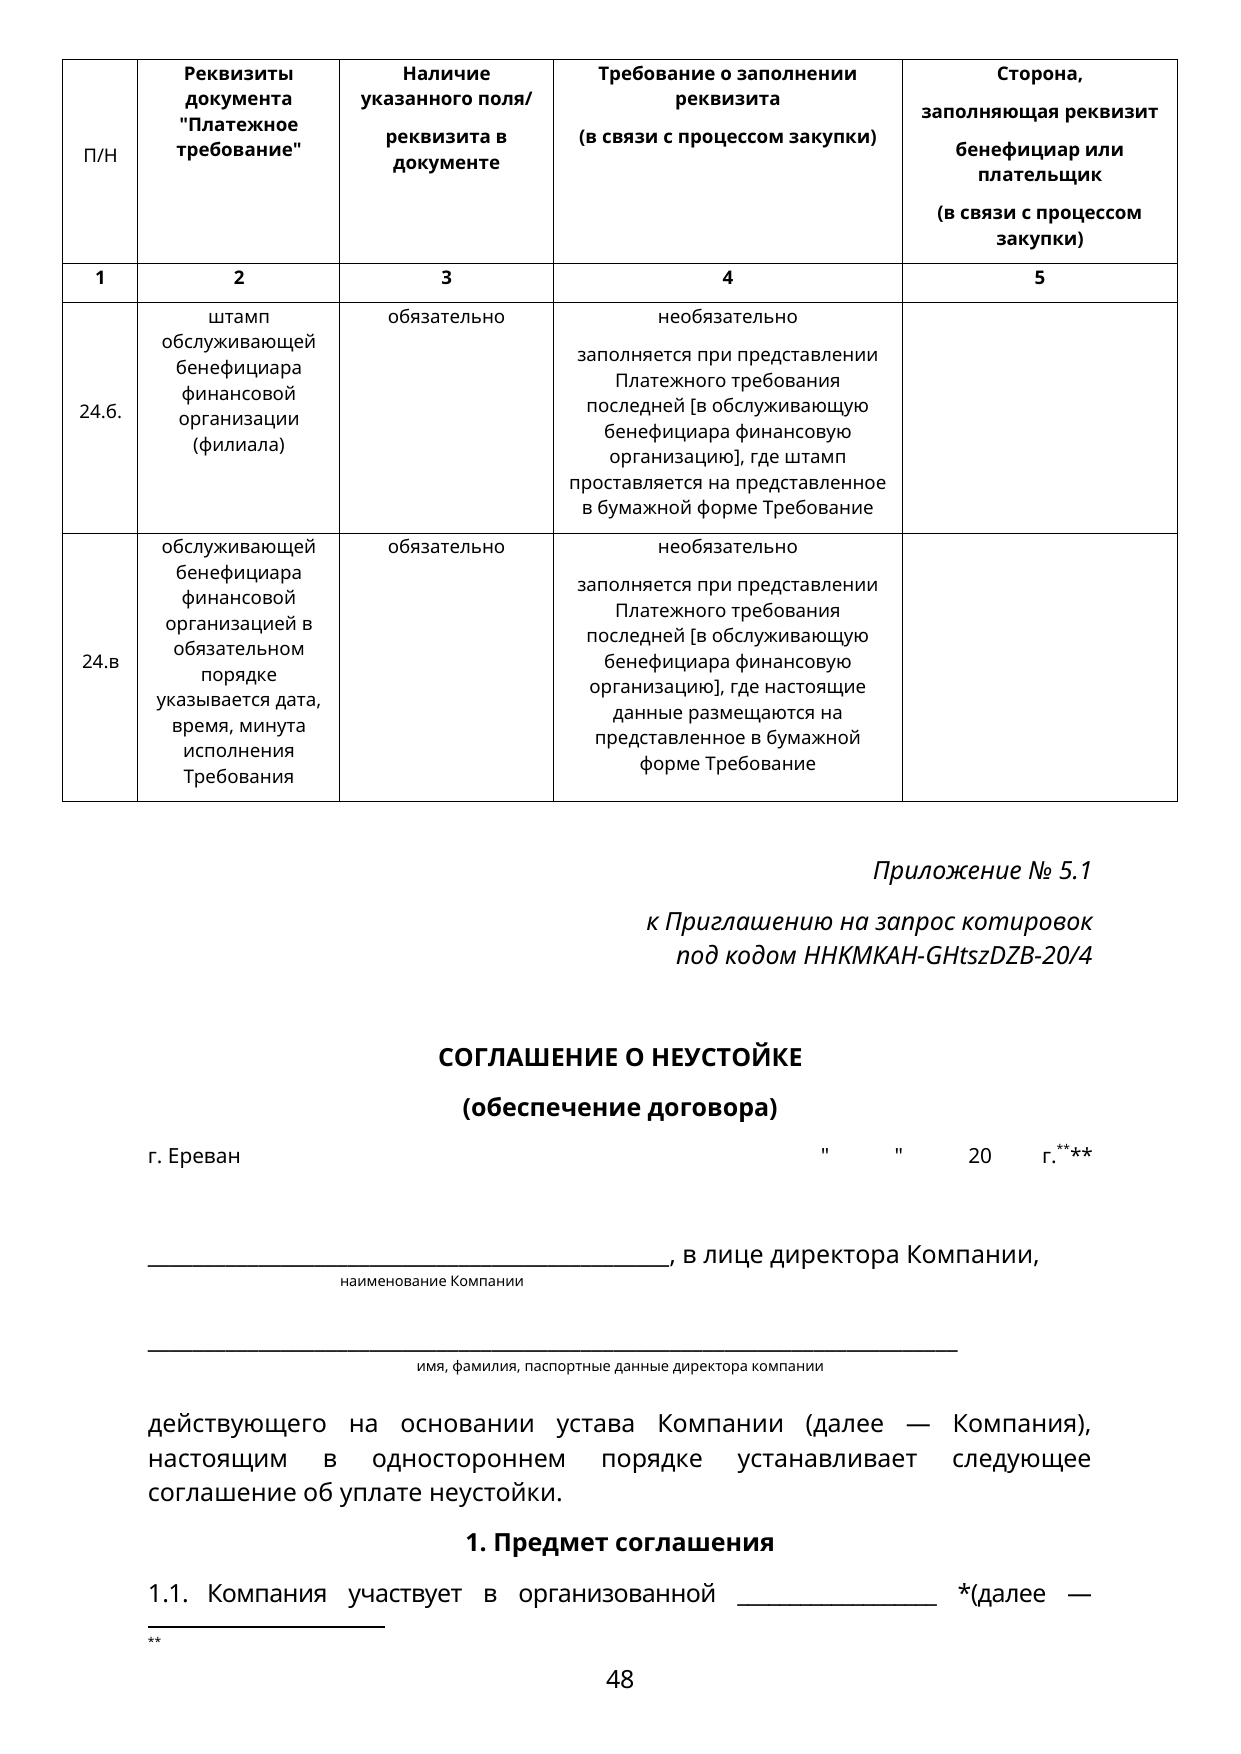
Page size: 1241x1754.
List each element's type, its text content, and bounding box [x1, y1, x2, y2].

text наименование Компании [340, 1271, 1092, 1305]
table_cell обслуживающей бенефициара финансовой организацией в обязательном порядке указывается дата, время, минута исполнения Требования [138, 534, 339, 801]
text 1. Предмет соглашения [148, 1525, 1092, 1559]
table_header Сторона, заполняющая реквизит бенефициар или плательщик (в связи с процессом закупки) [903, 60, 1177, 263]
text Приложение № 5.1 [148, 853, 1092, 887]
table_cell 4 [554, 264, 902, 302]
table_cell обязательно [340, 303, 553, 532]
table_header г. Ереван [136, 1141, 635, 1186]
table_cell 2 [138, 264, 339, 302]
table_header " " 20 г.** [635, 1141, 1104, 1186]
text СОГЛАШЕНИЕ О НЕУСТОЙКЕ [148, 1039, 1092, 1073]
table_header Наличие указанного поля/ реквизита в документе [340, 60, 553, 263]
text _________________________________________________________________________ [148, 1321, 1092, 1355]
table_header Реквизиты документа "Платежное требование" [138, 60, 339, 263]
text (обеспечение договора) [148, 1090, 1092, 1124]
table_cell 3 [340, 264, 553, 302]
text имя, фамилия, паспортные данные директора компании [148, 1355, 1092, 1389]
text _______________________________________________, в лице директора Компании, [148, 1237, 1092, 1271]
table_cell 24.в [63, 534, 137, 801]
table_header Требование о заполнении реквизита (в связи с процессом закупки) [554, 60, 902, 263]
table_cell [903, 303, 1177, 532]
text к Приглашению на запрос котировок под кодом HHKMKAH-GHtszDZB-20/4 [148, 904, 1092, 972]
table_cell обязательно [340, 534, 553, 801]
table_cell необязательно заполняется при представлении Платежного требования последней [в обслуживающую бенефициара финансовую организацию], где штамп проставляется на представленное в бумажной форме Требование [554, 303, 902, 532]
table_cell штамп обслуживающей бенефициара финансовой организации (филиала) [138, 303, 339, 532]
table_header П/Н [63, 60, 137, 263]
text действующего на основании устава Компании (далее — Компания), настоящим в одностороннем порядке устанавливает следующее соглашение об уплате неустойки. [148, 1406, 1092, 1508]
table_cell 24.б. [63, 303, 137, 532]
table_cell [903, 534, 1177, 801]
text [148, 1576, 1092, 1610]
table_cell 5 [903, 264, 1177, 302]
table_cell необязательно заполняется при представлении Платежного требования последней [в обслуживающую бенефициара финансовую организацию], где настоящие данные размещаются на представленное в бумажной форме Требование [554, 534, 902, 801]
table_cell 1 [63, 264, 137, 302]
